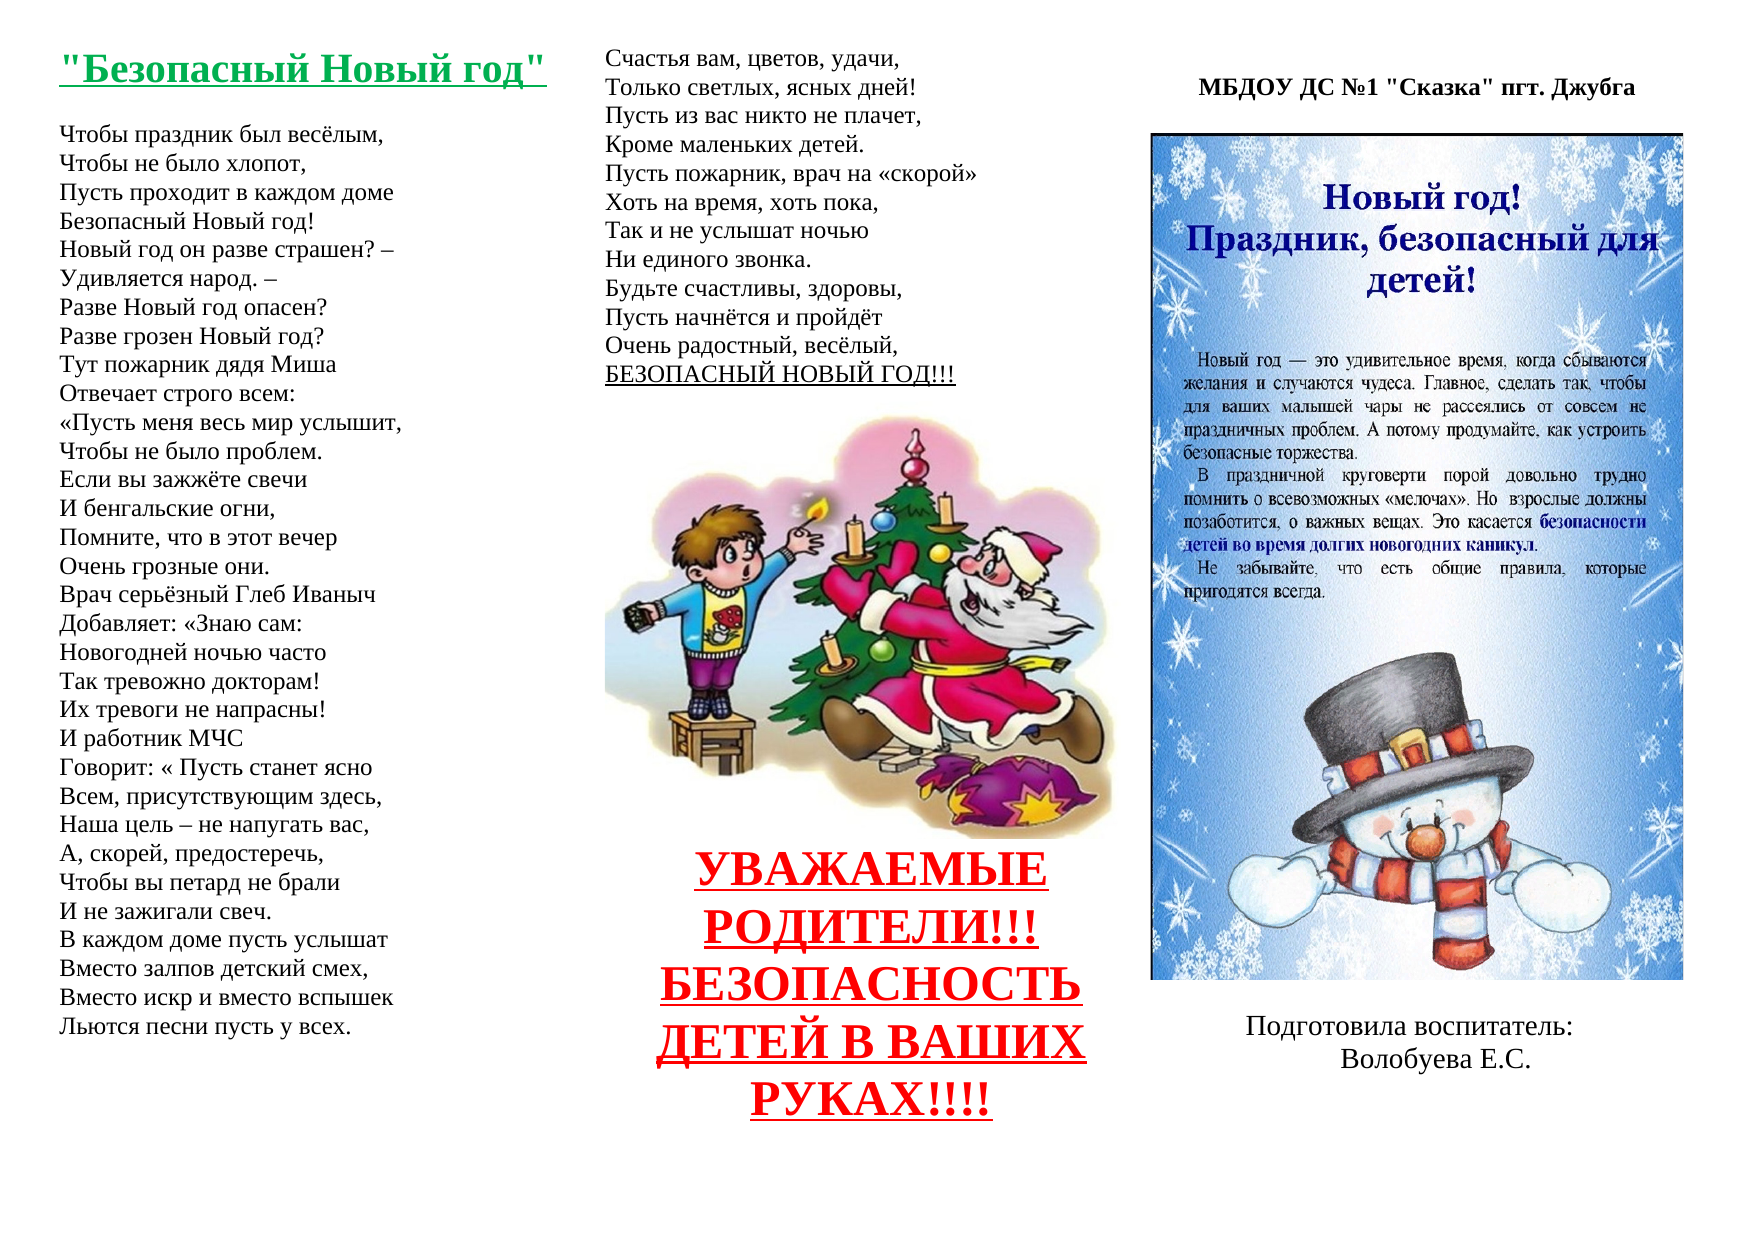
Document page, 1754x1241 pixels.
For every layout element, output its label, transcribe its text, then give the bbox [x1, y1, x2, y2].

picture [604, 387, 1138, 839]
text Подготовила воспитатель: [1151, 1008, 1683, 1042]
text УВАЖАЕМЫЕ РОДИТЕЛИ!!! [605, 839, 1138, 954]
text В каждом доме пусть услышат Вместо залпов детский смех, Вместо искр и вместо вспышек Льются песни пусть у всех. [59, 924, 592, 1039]
text Их тревоги не напрасны! И работник МЧС Говорит: « Пусть станет ясно Всем, присутствующим здесь, Наша цель – не напугать вас, А, скорей, предостеречь, Чтобы вы петард не брали И не зажигали свеч. [59, 694, 592, 924]
text МБДОУ ДС №1 "Сказка" пгт. Джубга [1151, 72, 1683, 100]
text БЕЗОПАСНОСТЬ ДЕТЕЙ В ВАШИХ РУКАХ!!!! [605, 954, 1138, 1126]
text Врач серьёзный Глеб Иваныч Добавляет: «Знаю сам: Новогодней ночью часто Так тревожно докторам! [59, 579, 592, 694]
text Будьте счастливы, здоровы, Пусть начнётся и пройдёт Очень радостный, весёлый, БЕЗОПАСНЫЙ НОВЫЙ ГОД!!! [605, 273, 1138, 387]
text Счастья вам, цветов, удачи, Только светлых, ясных дней! Пусть из вас никто не плачет, Кроме маленьких детей. [605, 43, 1138, 158]
text Пусть пожарник, врач на «скорой» Хоть на время, хоть пока, Так и не услышат ночью Ни единого звонка. [605, 158, 1138, 273]
text Новый год он разве страшен? – Удивляется народ. – Разве Новый год опасен? Разве грозен Новый год? [59, 234, 592, 349]
subtitle "Безопасный Новый год" [59, 43, 592, 91]
text Волобуева Е.С. [1151, 1042, 1683, 1075]
text Если вы зажжёте свечи И бенгальские огни, Помните, что в этот вечер Очень грозные они. [59, 464, 592, 579]
picture [1150, 133, 1684, 980]
text Тут пожарник дядя Миша Отвечает строго всем: «Пусть меня весь мир услышит, Чтобы не было проблем. [59, 349, 592, 464]
text Чтобы праздник был весёлым, Чтобы не было хлопот, Пусть проходит в каждом доме Безопасный Новый год! [59, 119, 592, 234]
